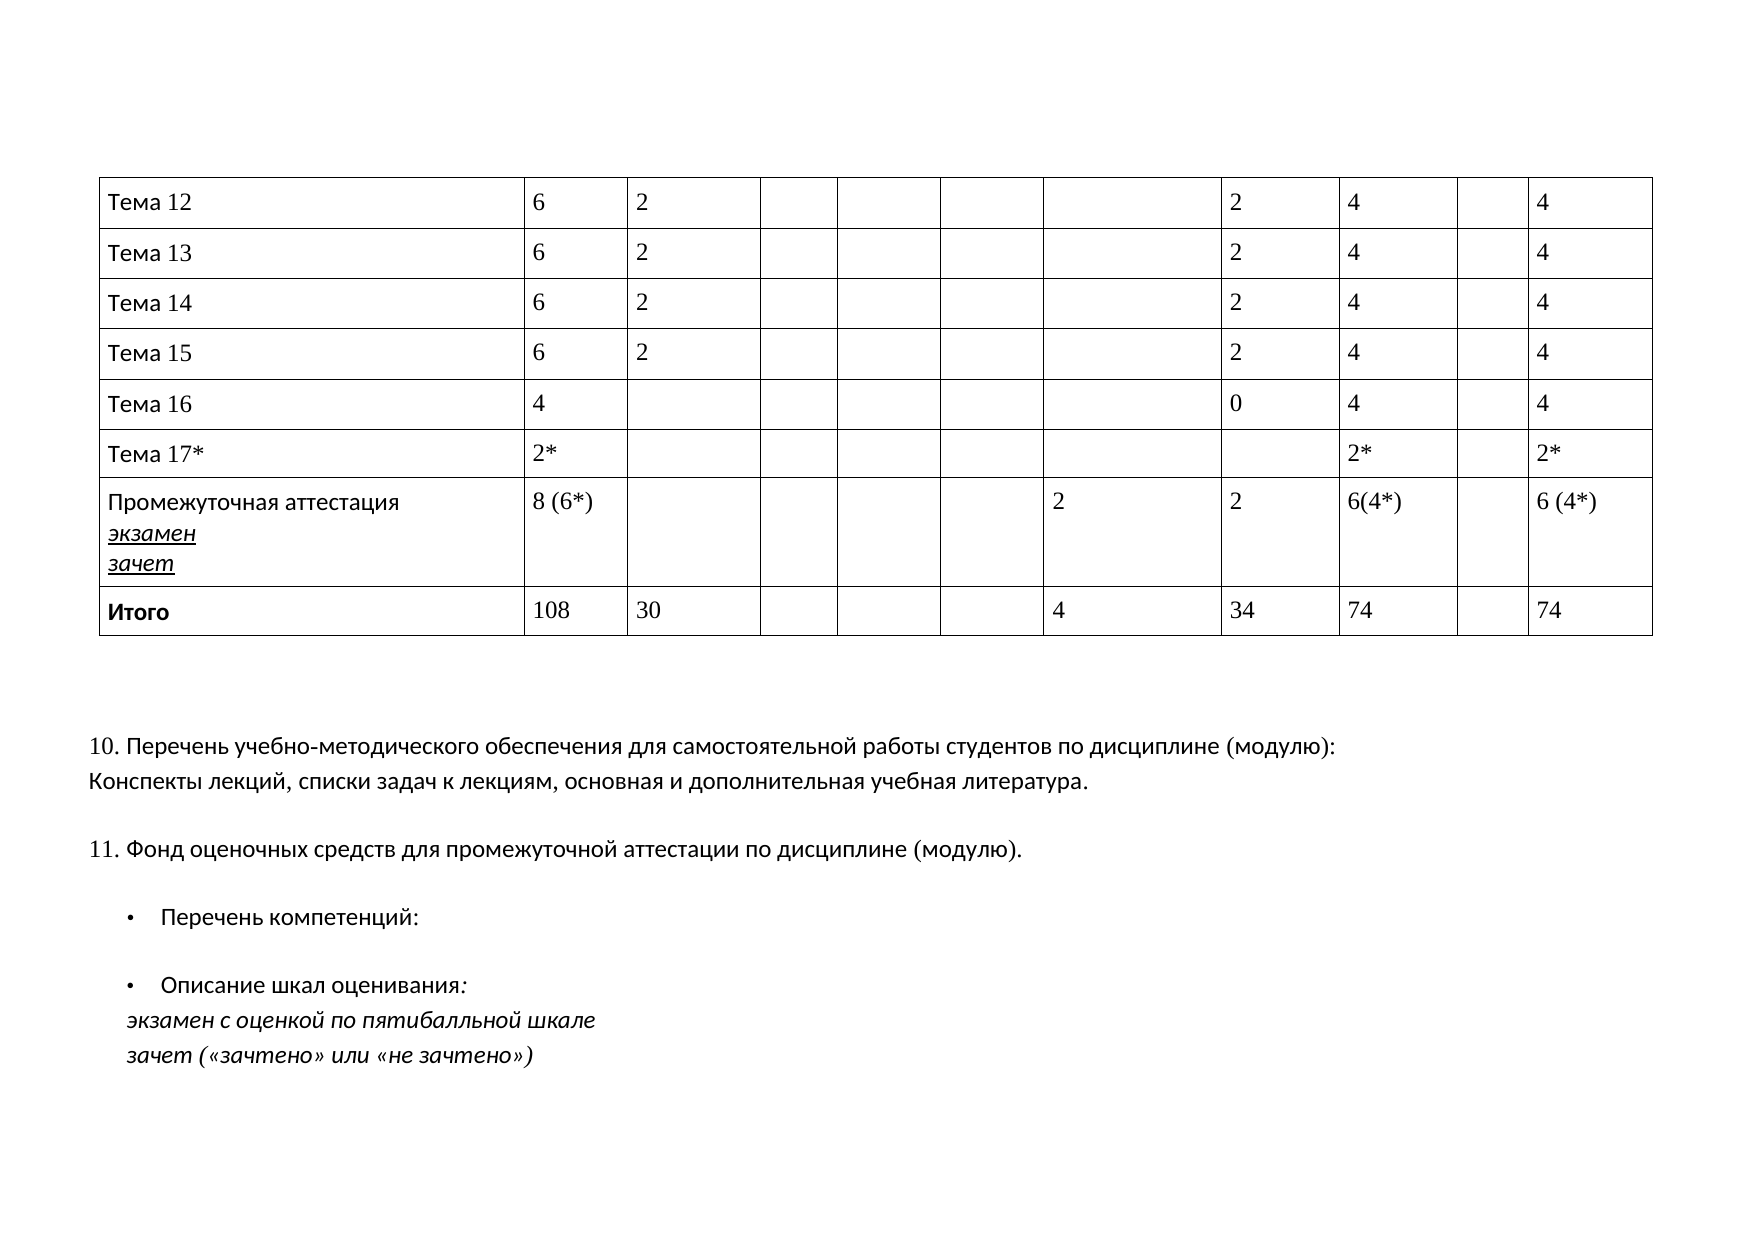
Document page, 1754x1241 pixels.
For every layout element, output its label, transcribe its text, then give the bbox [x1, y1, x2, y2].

table_cell [838, 178, 940, 227]
text 10. Перечень учебно-методического обеспечения для самостоятельной работы студентов по дисциплине (модулю): [89, 730, 1636, 761]
table_cell 74 [1529, 587, 1652, 634]
table_cell 2 [1044, 478, 1221, 586]
table_cell Промежуточная аттестация экзамен зачет [100, 478, 524, 586]
table_cell Тема 13 [100, 229, 524, 278]
table_cell [1458, 178, 1528, 227]
table_cell Итого [100, 587, 524, 634]
table_cell 4 [1340, 229, 1457, 278]
table_cell 4 [1340, 178, 1457, 227]
table_cell 2 [1222, 478, 1339, 586]
list Описание шкал оценивания: [126, 969, 1636, 1000]
table_cell [1044, 229, 1221, 278]
table_cell [1458, 229, 1528, 278]
table_cell 4 [1340, 329, 1457, 378]
table_cell [838, 229, 940, 278]
table_cell [1044, 279, 1221, 328]
table_cell 2 [628, 279, 760, 328]
table_cell [941, 478, 1043, 586]
table_cell 34 [1222, 587, 1339, 634]
table_cell [1458, 430, 1528, 477]
table_cell 4 [1529, 279, 1652, 328]
table_cell 4 [1529, 380, 1652, 429]
table_cell [761, 380, 837, 429]
text 11. Фонд оценочных средств для промежуточной аттестации по дисциплине (модулю). [89, 833, 1636, 864]
table_cell [838, 279, 940, 328]
table_cell [761, 430, 837, 477]
table_cell Тема 16 [100, 380, 524, 429]
table_cell [941, 587, 1043, 634]
text Конспекты лекций, списки задач к лекциям, основная и дополнительная учебная литература. [89, 765, 1636, 796]
table_cell 6 [525, 279, 627, 328]
table_cell [941, 229, 1043, 278]
table_cell 2* [1340, 430, 1457, 477]
table_cell Тема 12 [100, 178, 524, 227]
table_cell 6 [525, 329, 627, 378]
table_cell 108 [525, 587, 627, 634]
table_cell [838, 478, 940, 586]
table_cell [1044, 178, 1221, 227]
table_cell [941, 178, 1043, 227]
table_cell [838, 380, 940, 429]
table_cell 2 [1222, 229, 1339, 278]
table_cell 6 [525, 178, 627, 227]
table_cell [1044, 380, 1221, 429]
table_cell [1458, 380, 1528, 429]
table_cell [838, 329, 940, 378]
table_cell 4 [525, 380, 627, 429]
table_cell [761, 178, 837, 227]
table_cell [1044, 329, 1221, 378]
table_cell 4 [1529, 178, 1652, 227]
table_cell 2 [628, 229, 760, 278]
table_cell [941, 380, 1043, 429]
table_cell 2* [525, 430, 627, 477]
table_cell [761, 587, 837, 634]
table_cell 4 [1044, 587, 1221, 634]
table_cell 2* [1529, 430, 1652, 477]
text зачет («зачтено» или «не зачтено») [126, 1039, 1636, 1070]
table_cell 2 [628, 178, 760, 227]
table_cell 2 [1222, 329, 1339, 378]
table_cell [1222, 430, 1339, 477]
table_cell [1458, 279, 1528, 328]
table_cell 4 [1529, 329, 1652, 378]
table_cell [838, 430, 940, 477]
table_cell [761, 329, 837, 378]
table_cell [628, 380, 760, 429]
table_cell Тема 17* [100, 430, 524, 477]
table_cell [628, 430, 760, 477]
table_cell 6 (4*) [1529, 478, 1652, 586]
table_cell 2 [1222, 279, 1339, 328]
table_cell Тема 14 [100, 279, 524, 328]
table_cell 4 [1340, 279, 1457, 328]
table_cell 4 [1529, 229, 1652, 278]
table_cell 74 [1340, 587, 1457, 634]
table_cell [1458, 329, 1528, 378]
table_cell [761, 229, 837, 278]
table_cell 6(4*) [1340, 478, 1457, 586]
table_cell 6 [525, 229, 627, 278]
table_cell [941, 430, 1043, 477]
table_cell [941, 329, 1043, 378]
table_cell [941, 279, 1043, 328]
table_cell [761, 478, 837, 586]
table_cell [1458, 587, 1528, 634]
list Перечень компетенций: [126, 901, 1636, 932]
table_cell Тема 15 [100, 329, 524, 378]
table_cell [628, 478, 760, 586]
table_cell 8 (6*) [525, 478, 627, 586]
table_cell [838, 587, 940, 634]
table_cell 4 [1340, 380, 1457, 429]
table_cell [1458, 478, 1528, 586]
table_cell 0 [1222, 380, 1339, 429]
table_cell [761, 279, 837, 328]
table_cell 2 [1222, 178, 1339, 227]
table_cell 30 [628, 587, 760, 634]
text экзамен с оценкой по пятибалльной шкале [126, 1004, 1636, 1035]
table_cell [1044, 430, 1221, 477]
table_cell 2 [628, 329, 760, 378]
